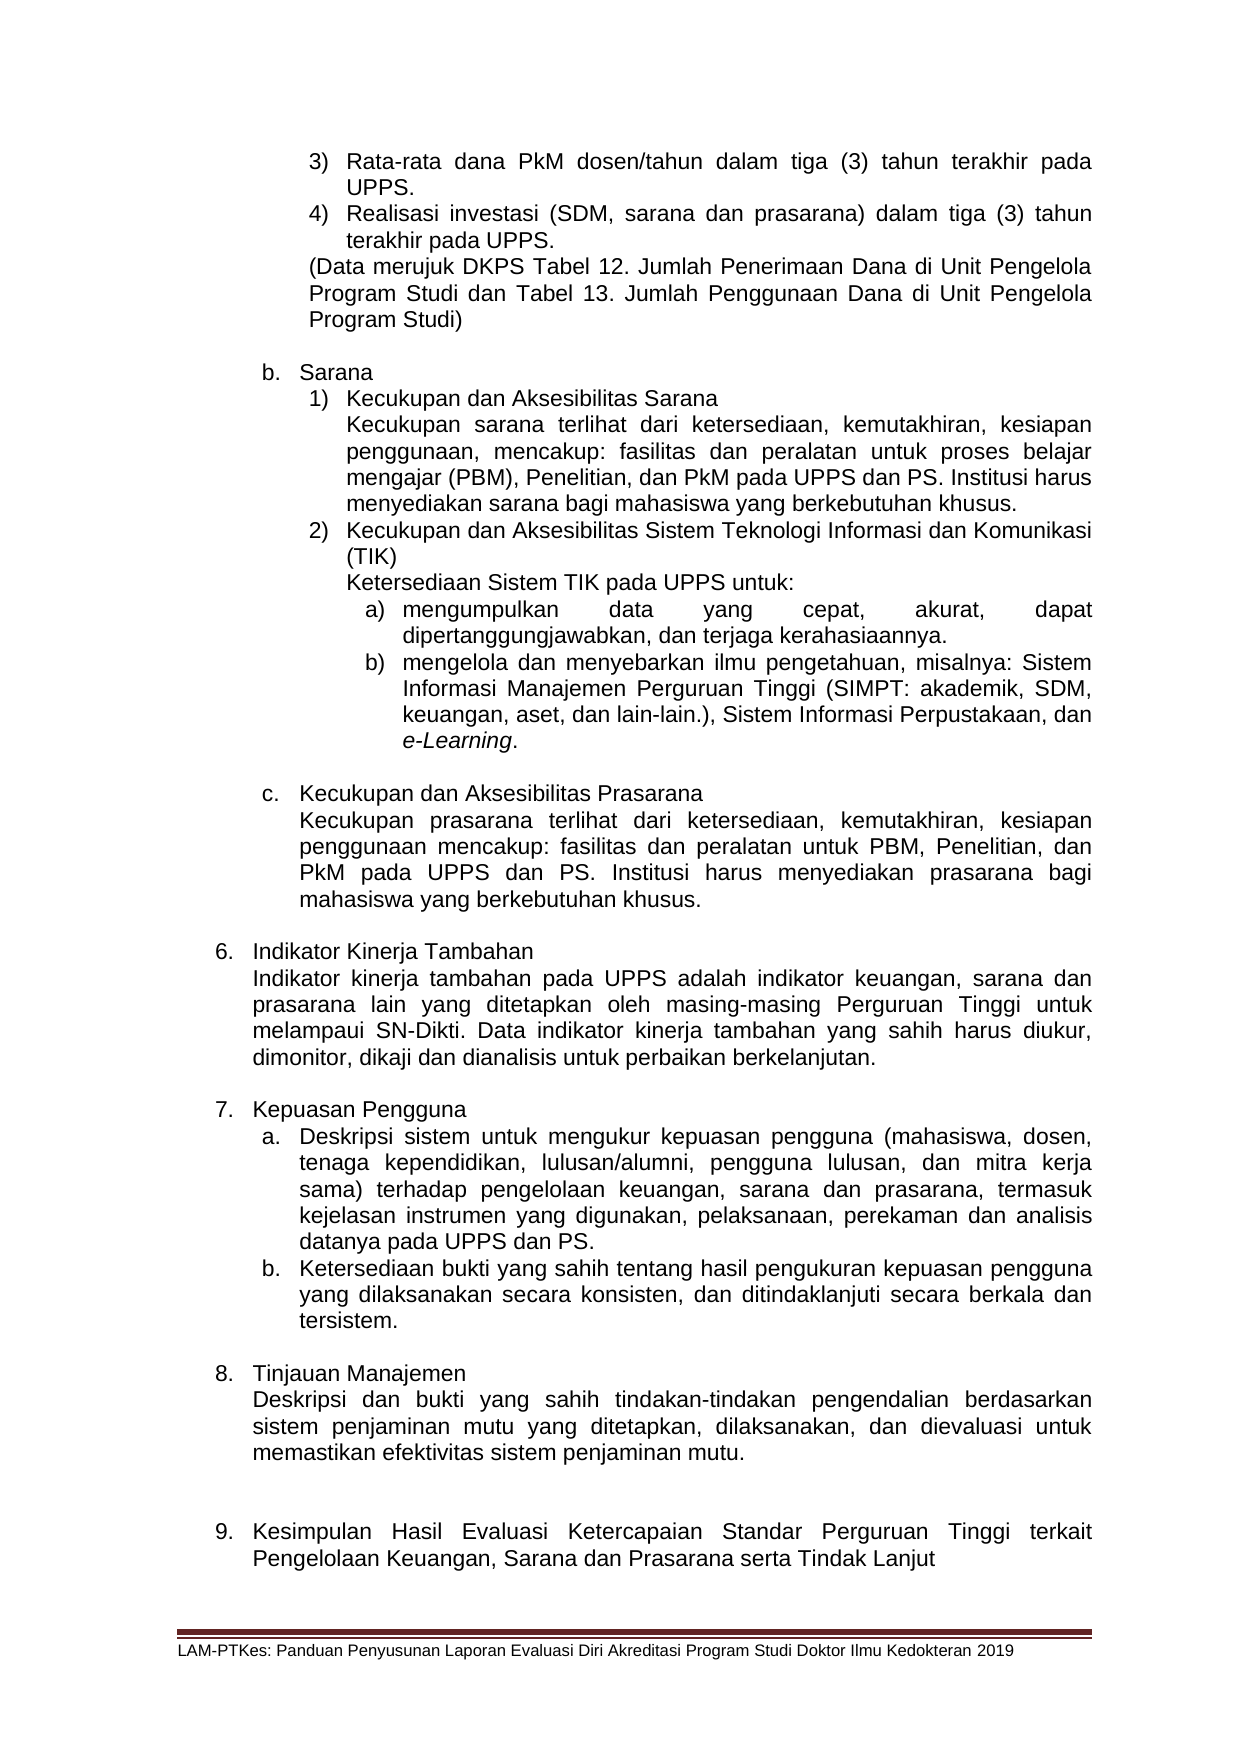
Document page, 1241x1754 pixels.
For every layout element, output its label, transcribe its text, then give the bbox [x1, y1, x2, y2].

text (Data merujuk DKPS Tabel 12. Jumlah Penerimaan Dana di Unit Pengelola Program Studi dan Tabel 13. Jumlah Penggunaan Dana di Unit Pengelola Program Studi) [308, 253, 1092, 332]
text Kecukupan sarana terlihat dari ketersediaan, kemutakhiran, kesiapan penggunaan, mencakup: fasilitas dan peralatan untuk proses belajar mengajar (PBM), Penelitian, dan PkM pada UPPS dan PS. Institusi harus menyediakan sarana bagi mahasiswa yang berkebutuhan khusus. [346, 411, 1092, 517]
list Ketersediaan bukti yang sahih tentang hasil pengukuran kepuasan pengguna yang dilaksanakan secara konsisten, dan ditindaklanjuti secara berkala dan tersistem. [262, 1254, 1092, 1334]
text Indikator kinerja tambahan pada UPPS adalah indikator keuangan, sarana dan prasarana lain yang ditetapkan oleh masing-masing Perguruan Tinggi untuk melampaui SN-Dikti. Data indikator kinerja tambahan yang sahih harus diukur, dimonitor, dikaji dan dianalisis untuk perbaikan berkelanjutan. [252, 965, 1092, 1070]
text Deskripsi dan bukti yang sahih tindakan-tindakan pengendalian berdasarkan sistem penjaminan mutu yang ditetapkan, dilaksanakan, dan dievaluasi untuk memastikan efektivitas sistem penjaminan mutu. [252, 1386, 1092, 1465]
list Kecukupan dan Aksesibilitas Prasarana [262, 780, 1092, 807]
list Tinjauan Manajemen [215, 1360, 1092, 1386]
text Ketersediaan Sistem TIK pada UPPS untuk: [346, 569, 1092, 596]
list mengumpulkan data yang cepat, akurat, dapat dipertanggungjawabkan, dan terjaga kerahasiaannya. [365, 596, 1092, 648]
text Kecukupan prasarana terlihat dari ketersediaan, kemutakhiran, kesiapan penggunaan mencakup: fasilitas dan peralatan untuk PBM, Penelitian, dan PkM pada UPPS dan PS. Institusi harus menyediakan prasarana bagi mahasiswa yang berkebutuhan khusus. [299, 807, 1092, 912]
list Kesimpulan Hasil Evaluasi Ketercapaian Standar Perguruan Tinggi terkait Pengelolaan Keuangan, Sarana dan Prasarana serta Tindak Lanjut [215, 1518, 1092, 1571]
list Deskripsi sistem untuk mengukur kepuasan pengguna (mahasiswa, dosen, tenaga kependidikan, lulusan/alumni, pengguna lulusan, dan mitra kerja sama) terhadap pengelolaan keuangan, sarana dan prasarana, termasuk kejelasan instrumen yang digunakan, pelaksanaan, perekaman dan analisis datanya pada UPPS dan PS. [262, 1123, 1092, 1254]
list Kepuasan Pengguna [215, 1096, 1092, 1123]
list Kecukupan dan Aksesibilitas Sarana [308, 385, 1092, 411]
list mengelola dan menyebarkan ilmu pengetahuan, misalnya: Sistem Informasi Manajemen Perguruan Tinggi (SIMPT: akademik, SDM, keuangan, aset, dan lain-lain.), Sistem Informasi Perpustakaan, dan e-Learning. [365, 648, 1092, 754]
list Indikator Kinerja Tambahan [215, 938, 1092, 965]
list Rata-rata dana PkM dosen/tahun dalam tiga (3) tahun terakhir pada UPPS. [308, 148, 1092, 200]
list Kecukupan dan Aksesibilitas Sistem Teknologi Informasi dan Komunikasi (TIK) [308, 517, 1092, 569]
list Sarana [262, 358, 1092, 385]
list Realisasi investasi (SDM, sarana dan prasarana) dalam tiga (3) tahun terakhir pada UPPS. [308, 200, 1092, 253]
